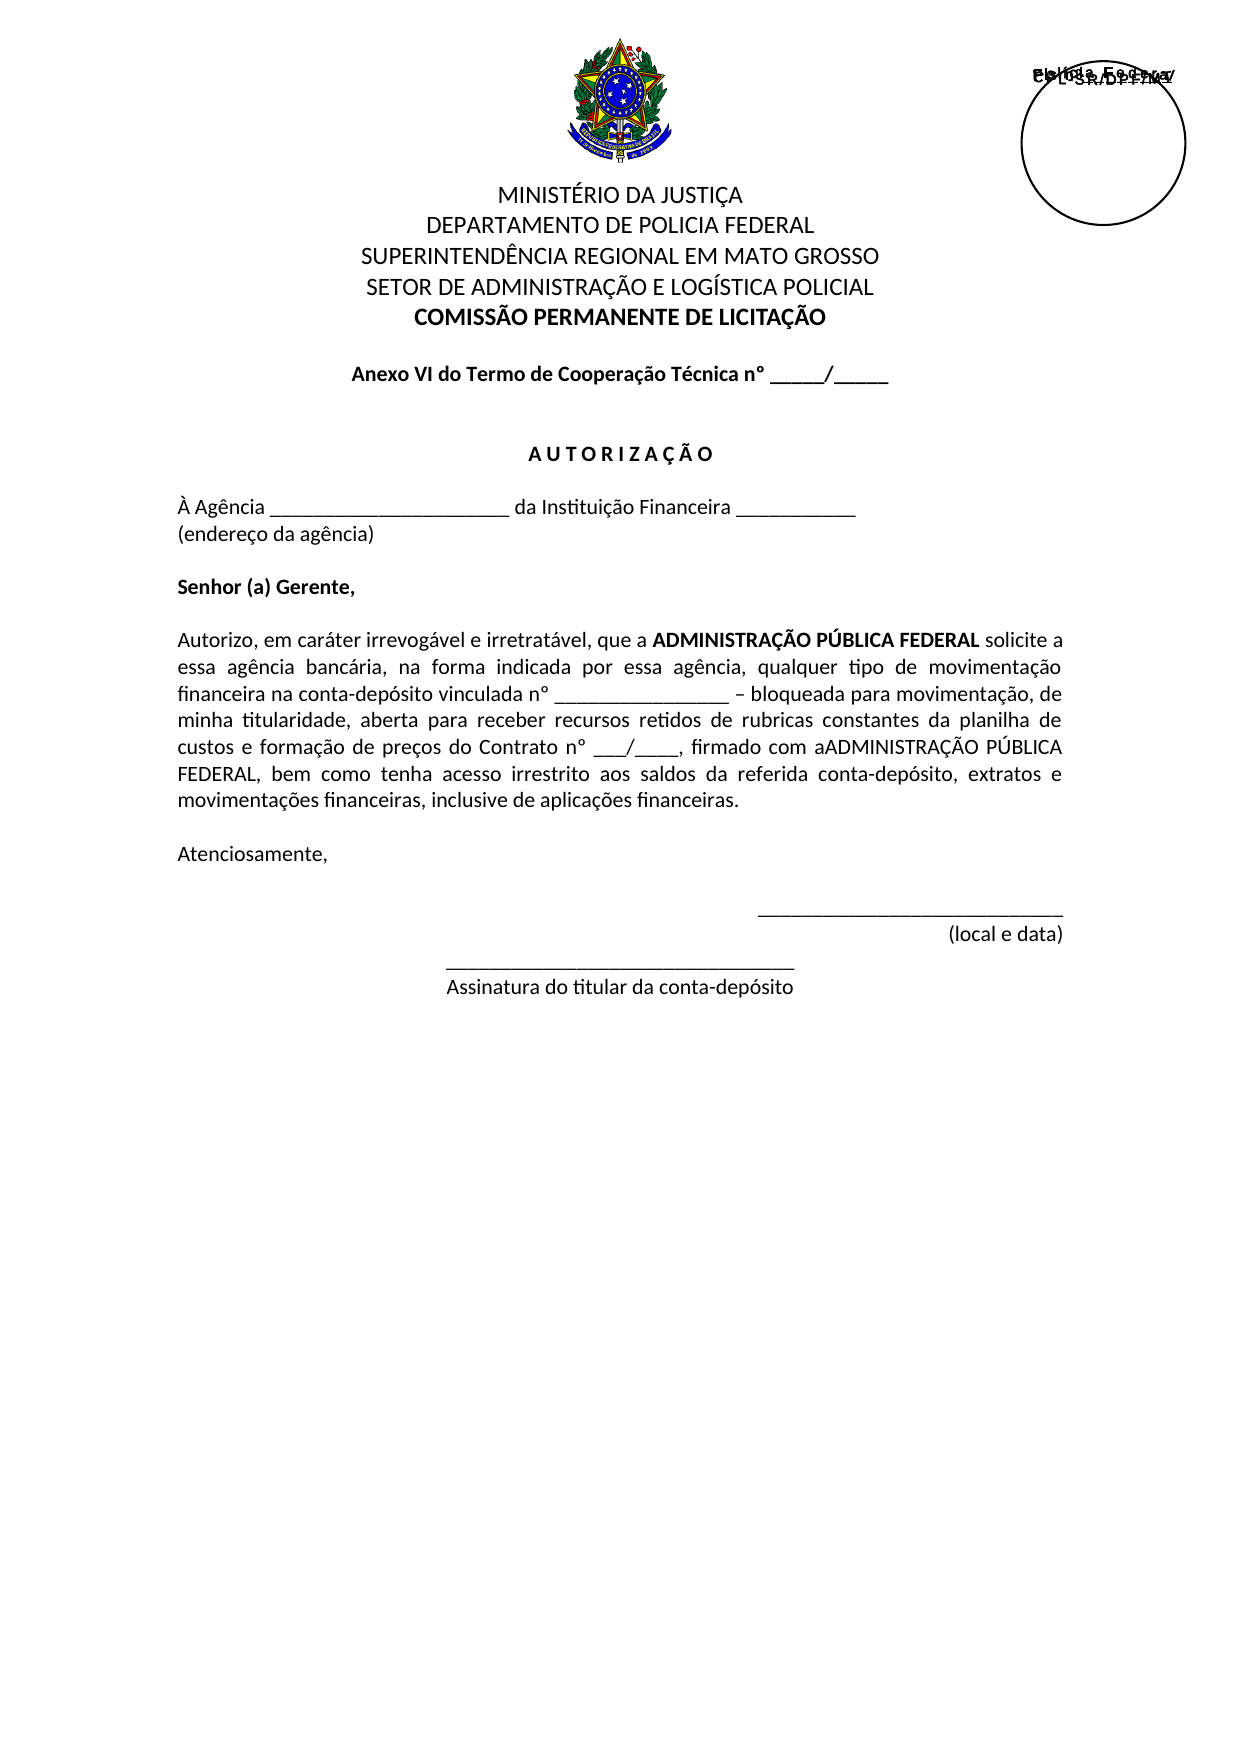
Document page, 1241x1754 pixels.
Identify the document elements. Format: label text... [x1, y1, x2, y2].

text À Agência ______________________ da Instituição Financeira ___________ [177, 493, 1063, 520]
text Assinatura do titular da conta-depósito [177, 973, 1063, 1000]
picture [565, 34, 672, 163]
text Autorizo, em caráter irrevogável e irretratável, que a ADMINISTRAÇÃO PÚBLICA FEDERAL solicite a essa agência bancária, na forma indicada por essa agência, qualquer tipo de movimentação financeira na conta-depósito vinculada nº ________________ – bloqueada para movimentação, de minha titularidade, aberta para receber recursos retidos de rubricas constantes da planilha de custos e formação de preços do Contrato nº ___/____, firmado com aADMINISTRAÇÃO PÚBLICA FEDERAL, bem como tenha acesso irrestrito aos saldos da referida conta-depósito, extratos e movimentações financeiras, inclusive de aplicações financeiras. [177, 626, 1063, 813]
text Senhor (a) Gerente, [177, 573, 1063, 600]
text ________________________________ [177, 946, 1063, 973]
text Atenciosamente, [177, 840, 1063, 866]
text ____________________________ [177, 893, 1063, 920]
text (endereço da agência) [177, 520, 1063, 546]
text Anexo VI do Termo de Cooperação Técnica nº _____/_____ [177, 360, 1063, 386]
text (local e data) [177, 920, 1063, 946]
text A U T O R I Z A Ç Ã O [177, 440, 1063, 466]
